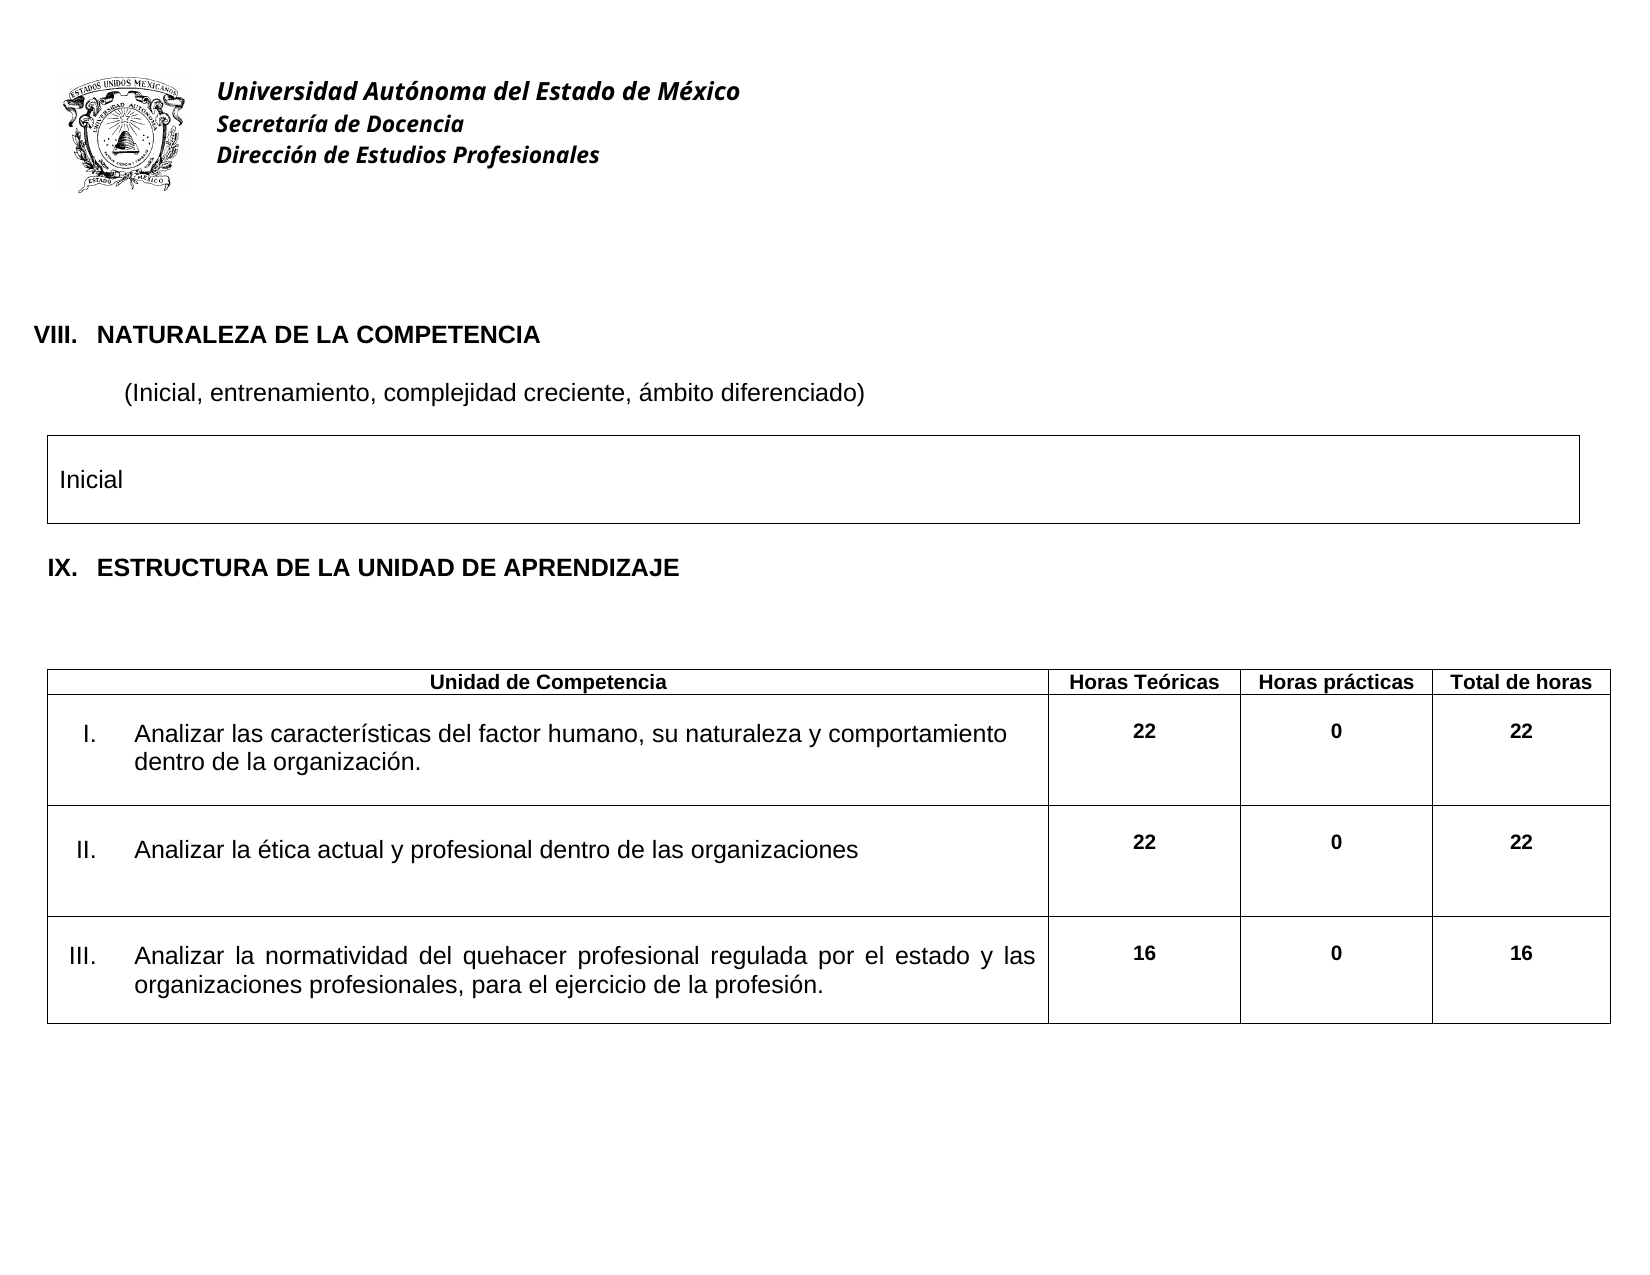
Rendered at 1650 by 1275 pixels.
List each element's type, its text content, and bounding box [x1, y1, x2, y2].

picture [59, 73, 191, 194]
table_cell 22 [1049, 695, 1240, 805]
table_cell 0 [1241, 806, 1432, 916]
table_header Total de horas [1433, 670, 1610, 694]
table_cell 16 [1049, 917, 1240, 1023]
text (Inicial, entrenamiento, complejidad creciente, ámbito diferenciado) [96, 378, 1591, 407]
table_cell 22 [1049, 806, 1240, 916]
table_cell Analizar las características del factor humano, su naturaleza y comportamiento dentro de la organización. [48, 695, 1048, 805]
table_cell Analizar la normatividad del quehacer profesional regulada por el estado y las organizaciones profesionales, para el ejercicio de la profesión. [48, 917, 1048, 1023]
list ESTRUCTURA DE LA UNIDAD DE APRENDIZAJE [78, 553, 1591, 582]
table_header Horas Teóricas [1049, 670, 1240, 694]
table_header Unidad de Competencia [48, 670, 1048, 694]
list NATURALEZA DE LA COMPETENCIA [78, 320, 1591, 349]
table_cell 16 [1433, 917, 1610, 1023]
table_cell 22 [1433, 806, 1610, 916]
table_cell Analizar la ética actual y profesional dentro de las organizaciones [48, 806, 1048, 916]
table_header Inicial [48, 436, 1579, 523]
table_cell 0 [1241, 917, 1432, 1023]
table_cell 0 [1241, 695, 1432, 805]
table_header Horas prácticas [1241, 670, 1432, 694]
table_cell 22 [1433, 695, 1610, 805]
